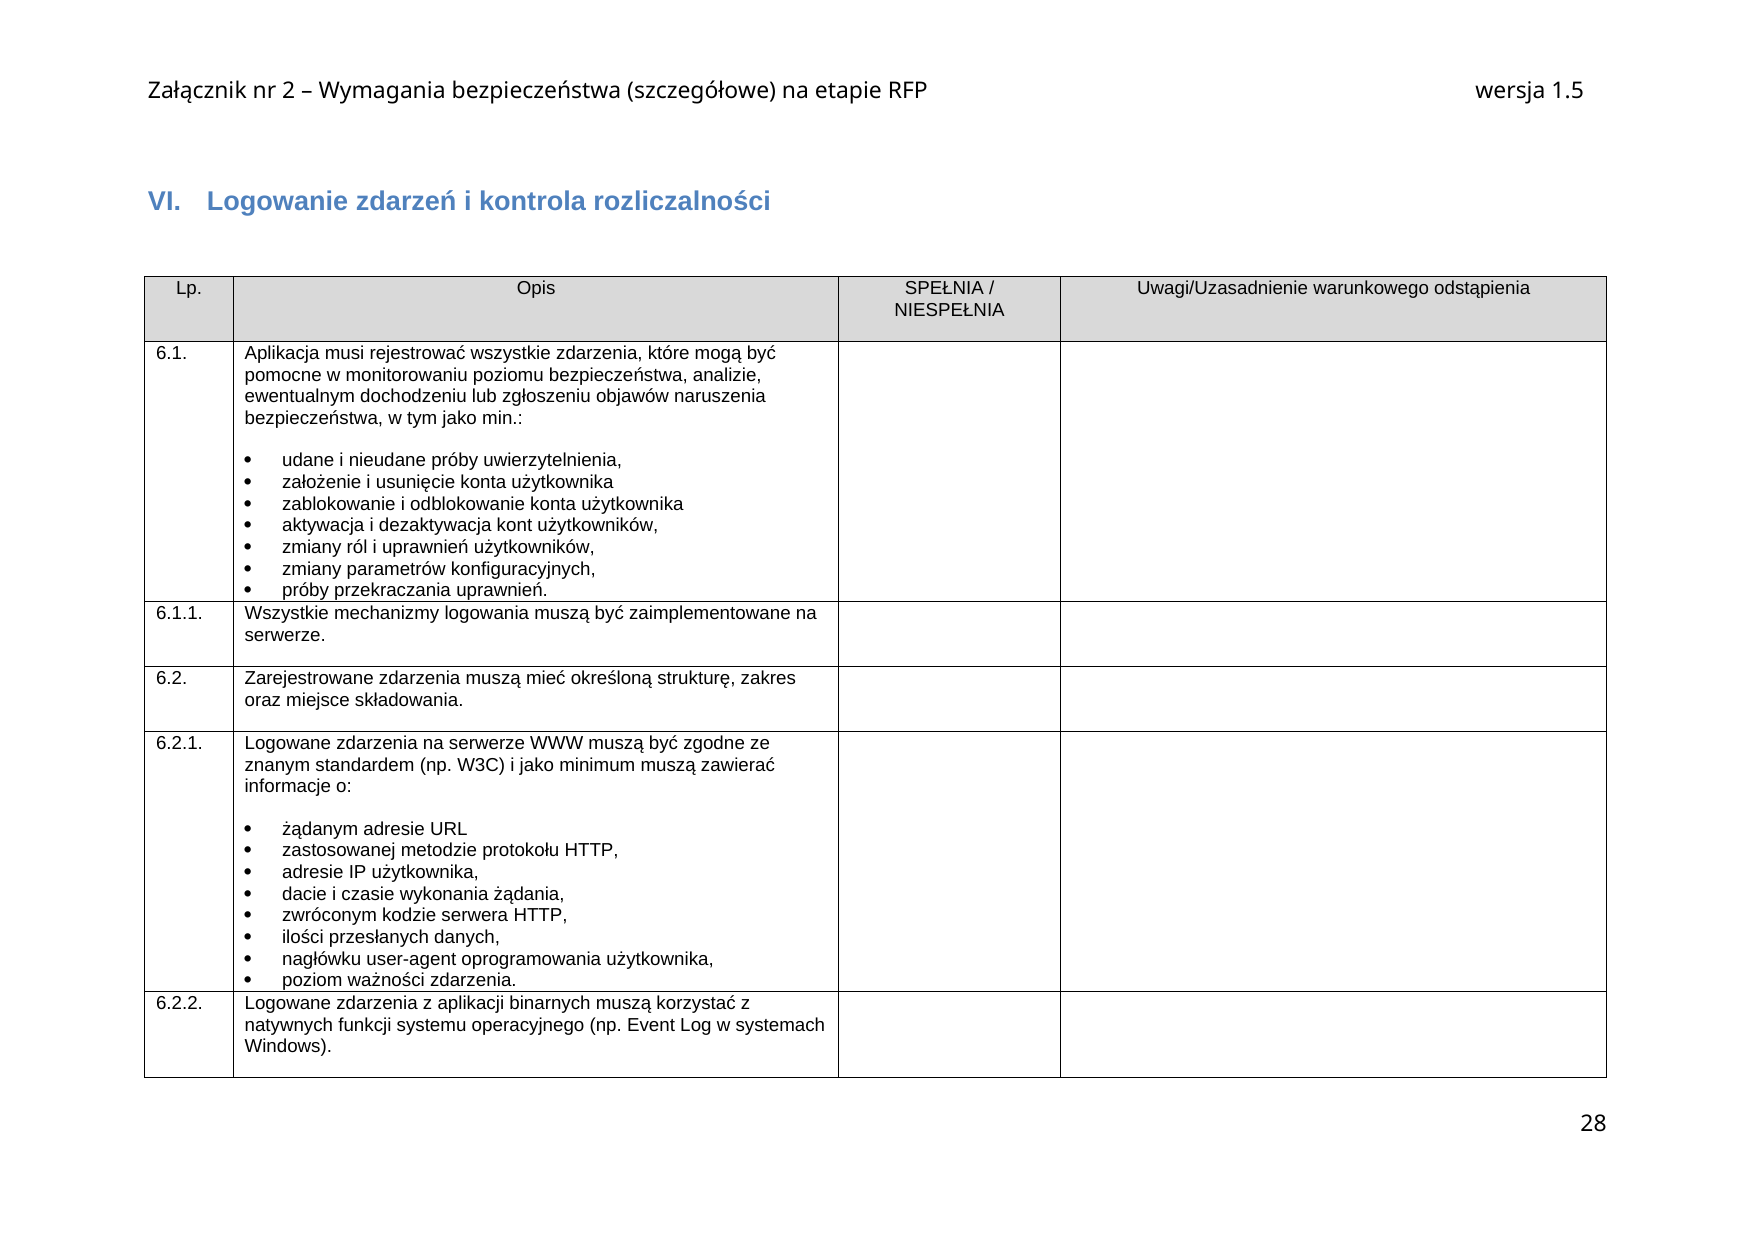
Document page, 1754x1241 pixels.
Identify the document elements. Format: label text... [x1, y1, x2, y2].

table_header SPEŁNIA / NIESPEŁNIA [839, 277, 1060, 341]
table_cell [839, 342, 1060, 601]
table_header Uwagi/Uzasadnienie warunkowego odstąpienia [1061, 277, 1606, 341]
table_cell Aplikacja musi rejestrować wszystkie zdarzenia, które mogą być pomocne w monitorowaniu poziomu bezpieczeństwa, analizie, ewentualnym dochodzeniu lub zgłoszeniu objawów naruszenia bezpieczeństwa, w tym jako min.: udane i nieudane próby uwierzytelnienia, założenie i usunięcie konta użytkownika zablokowanie i odblokowanie konta użytkownika aktywacja i dezaktywacja kont użytkowników, zmiany ról i uprawnień użytkowników, zmiany parametrów konfiguracyjnych, próby przekraczania uprawnień. [234, 342, 838, 601]
table_header Lp. [145, 277, 233, 341]
table_cell [1061, 602, 1606, 666]
table_cell [145, 667, 233, 731]
table_cell [839, 602, 1060, 666]
table_cell [839, 667, 1060, 731]
table_cell [839, 732, 1060, 991]
table_cell [145, 342, 233, 601]
table_cell [839, 992, 1060, 1077]
table_cell Wszystkie mechanizmy logowania muszą być zaimplementowane na serwerze. [234, 602, 838, 666]
table_cell [145, 602, 233, 666]
table_cell [1061, 342, 1606, 601]
table_cell [1061, 667, 1606, 731]
table_cell [145, 992, 233, 1077]
subtitle Logowanie zdarzeń i kontrola rozliczalności [148, 185, 1606, 216]
table_cell [1061, 732, 1606, 991]
table_cell Logowane zdarzenia na serwerze WWW muszą być zgodne ze znanym standardem (np. W3C) i jako minimum muszą zawierać informacje o: żądanym adresie URL zastosowanej metodzie protokołu HTTP, adresie IP użytkownika, dacie i czasie wykonania żądania, zwróconym kodzie serwera HTTP, ilości przesłanych danych, nagłówku user-agent oprogramowania użytkownika, poziom ważności zdarzenia. [234, 732, 838, 991]
table_cell [1061, 992, 1606, 1077]
table_cell Zarejestrowane zdarzenia muszą mieć określoną strukturę, zakres oraz miejsce składowania. [234, 667, 838, 731]
table_header Opis [234, 277, 838, 341]
table_cell [145, 732, 233, 991]
table_cell Logowane zdarzenia z aplikacji binarnych muszą korzystać z natywnych funkcji systemu operacyjnego (np. Event Log w systemach Windows). [234, 992, 838, 1077]
